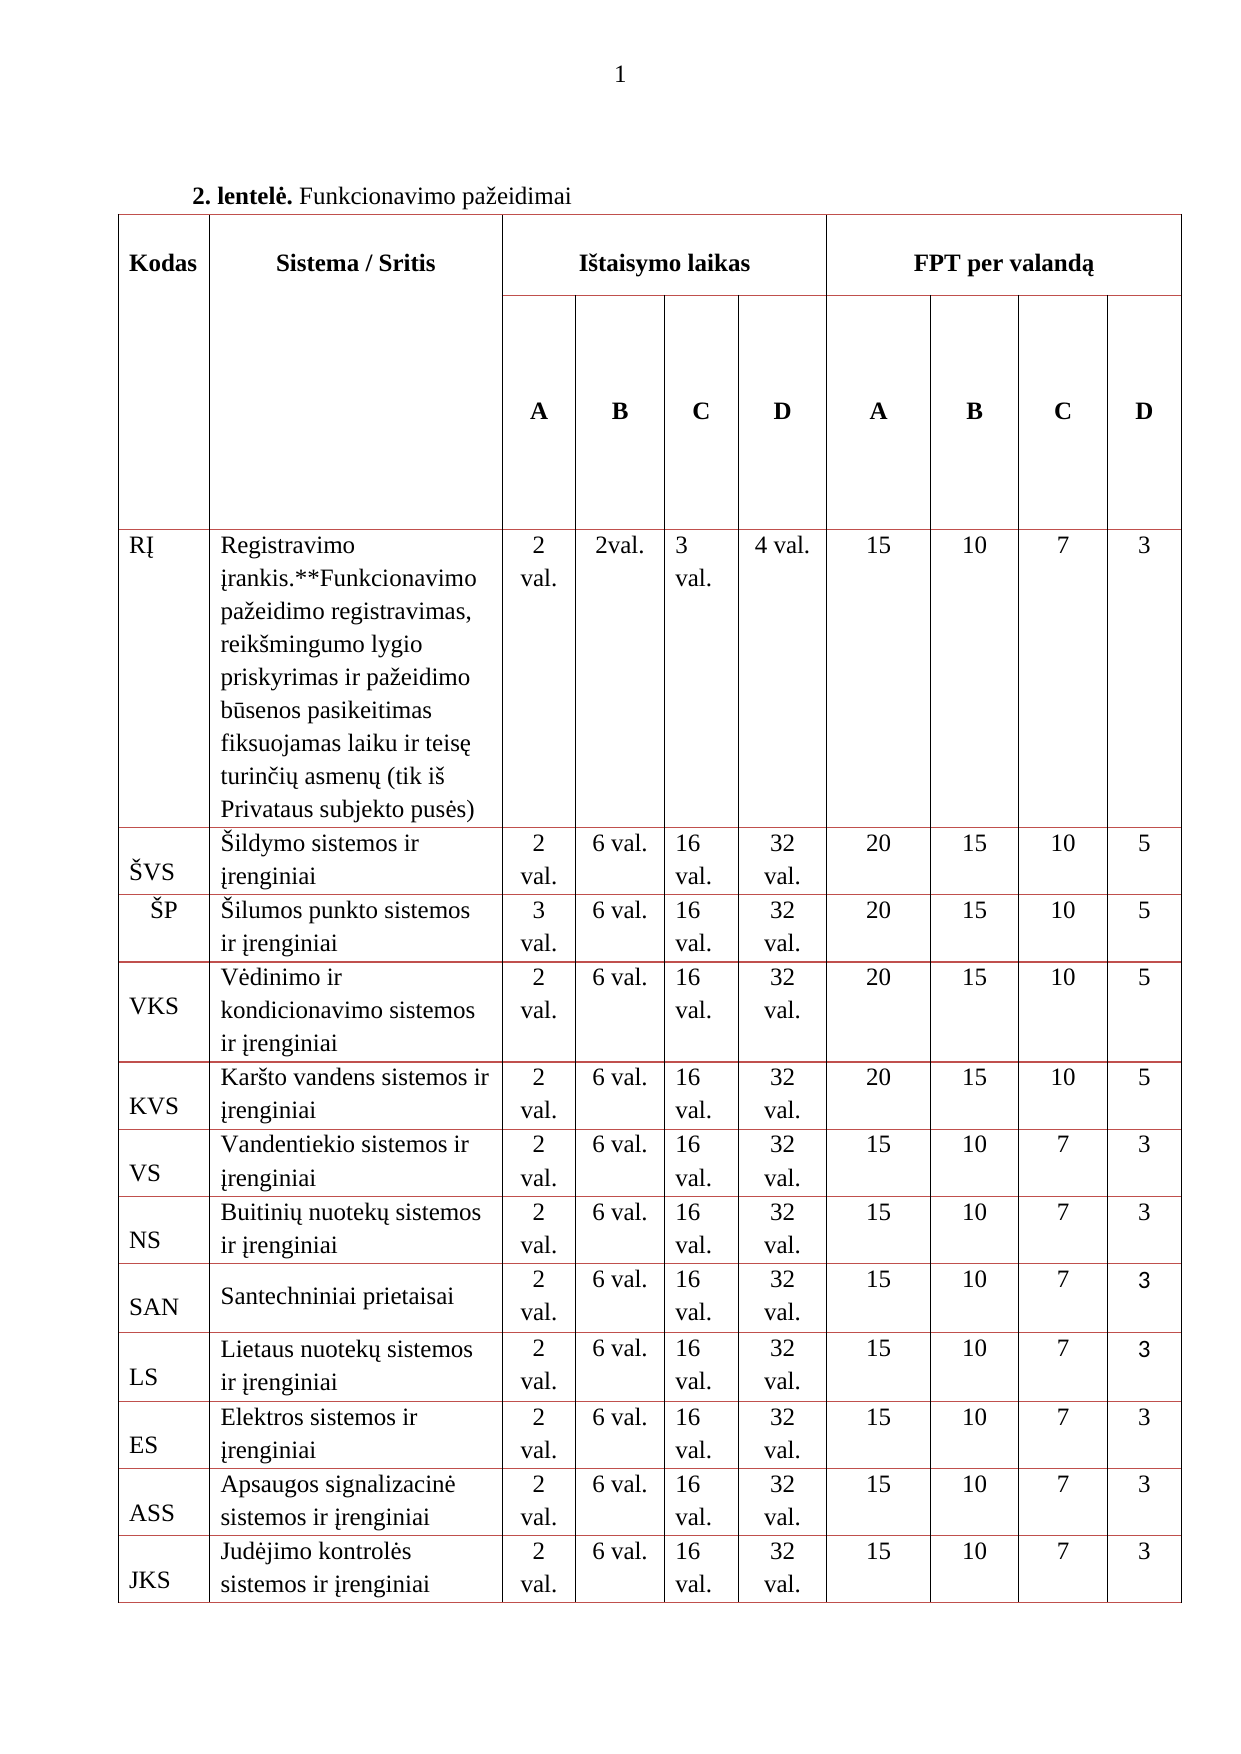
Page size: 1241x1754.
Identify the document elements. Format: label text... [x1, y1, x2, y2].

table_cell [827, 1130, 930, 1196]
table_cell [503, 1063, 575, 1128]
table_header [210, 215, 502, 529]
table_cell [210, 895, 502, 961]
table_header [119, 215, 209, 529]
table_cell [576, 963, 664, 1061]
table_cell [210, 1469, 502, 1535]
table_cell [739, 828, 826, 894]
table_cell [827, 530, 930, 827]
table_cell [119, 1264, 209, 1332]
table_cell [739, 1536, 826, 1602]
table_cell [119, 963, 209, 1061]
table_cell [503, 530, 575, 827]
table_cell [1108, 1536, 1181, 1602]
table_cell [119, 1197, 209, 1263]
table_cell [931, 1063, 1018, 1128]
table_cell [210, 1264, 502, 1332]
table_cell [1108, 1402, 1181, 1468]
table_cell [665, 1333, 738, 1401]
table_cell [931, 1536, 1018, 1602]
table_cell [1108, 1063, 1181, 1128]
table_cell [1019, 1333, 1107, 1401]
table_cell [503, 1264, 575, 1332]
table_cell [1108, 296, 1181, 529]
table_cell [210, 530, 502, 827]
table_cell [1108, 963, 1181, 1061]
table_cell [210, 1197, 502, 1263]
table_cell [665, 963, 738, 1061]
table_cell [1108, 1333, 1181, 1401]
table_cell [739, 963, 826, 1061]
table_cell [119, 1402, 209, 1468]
text 2. lentelė. Funkcionavimo pažeidimai [118, 181, 1122, 209]
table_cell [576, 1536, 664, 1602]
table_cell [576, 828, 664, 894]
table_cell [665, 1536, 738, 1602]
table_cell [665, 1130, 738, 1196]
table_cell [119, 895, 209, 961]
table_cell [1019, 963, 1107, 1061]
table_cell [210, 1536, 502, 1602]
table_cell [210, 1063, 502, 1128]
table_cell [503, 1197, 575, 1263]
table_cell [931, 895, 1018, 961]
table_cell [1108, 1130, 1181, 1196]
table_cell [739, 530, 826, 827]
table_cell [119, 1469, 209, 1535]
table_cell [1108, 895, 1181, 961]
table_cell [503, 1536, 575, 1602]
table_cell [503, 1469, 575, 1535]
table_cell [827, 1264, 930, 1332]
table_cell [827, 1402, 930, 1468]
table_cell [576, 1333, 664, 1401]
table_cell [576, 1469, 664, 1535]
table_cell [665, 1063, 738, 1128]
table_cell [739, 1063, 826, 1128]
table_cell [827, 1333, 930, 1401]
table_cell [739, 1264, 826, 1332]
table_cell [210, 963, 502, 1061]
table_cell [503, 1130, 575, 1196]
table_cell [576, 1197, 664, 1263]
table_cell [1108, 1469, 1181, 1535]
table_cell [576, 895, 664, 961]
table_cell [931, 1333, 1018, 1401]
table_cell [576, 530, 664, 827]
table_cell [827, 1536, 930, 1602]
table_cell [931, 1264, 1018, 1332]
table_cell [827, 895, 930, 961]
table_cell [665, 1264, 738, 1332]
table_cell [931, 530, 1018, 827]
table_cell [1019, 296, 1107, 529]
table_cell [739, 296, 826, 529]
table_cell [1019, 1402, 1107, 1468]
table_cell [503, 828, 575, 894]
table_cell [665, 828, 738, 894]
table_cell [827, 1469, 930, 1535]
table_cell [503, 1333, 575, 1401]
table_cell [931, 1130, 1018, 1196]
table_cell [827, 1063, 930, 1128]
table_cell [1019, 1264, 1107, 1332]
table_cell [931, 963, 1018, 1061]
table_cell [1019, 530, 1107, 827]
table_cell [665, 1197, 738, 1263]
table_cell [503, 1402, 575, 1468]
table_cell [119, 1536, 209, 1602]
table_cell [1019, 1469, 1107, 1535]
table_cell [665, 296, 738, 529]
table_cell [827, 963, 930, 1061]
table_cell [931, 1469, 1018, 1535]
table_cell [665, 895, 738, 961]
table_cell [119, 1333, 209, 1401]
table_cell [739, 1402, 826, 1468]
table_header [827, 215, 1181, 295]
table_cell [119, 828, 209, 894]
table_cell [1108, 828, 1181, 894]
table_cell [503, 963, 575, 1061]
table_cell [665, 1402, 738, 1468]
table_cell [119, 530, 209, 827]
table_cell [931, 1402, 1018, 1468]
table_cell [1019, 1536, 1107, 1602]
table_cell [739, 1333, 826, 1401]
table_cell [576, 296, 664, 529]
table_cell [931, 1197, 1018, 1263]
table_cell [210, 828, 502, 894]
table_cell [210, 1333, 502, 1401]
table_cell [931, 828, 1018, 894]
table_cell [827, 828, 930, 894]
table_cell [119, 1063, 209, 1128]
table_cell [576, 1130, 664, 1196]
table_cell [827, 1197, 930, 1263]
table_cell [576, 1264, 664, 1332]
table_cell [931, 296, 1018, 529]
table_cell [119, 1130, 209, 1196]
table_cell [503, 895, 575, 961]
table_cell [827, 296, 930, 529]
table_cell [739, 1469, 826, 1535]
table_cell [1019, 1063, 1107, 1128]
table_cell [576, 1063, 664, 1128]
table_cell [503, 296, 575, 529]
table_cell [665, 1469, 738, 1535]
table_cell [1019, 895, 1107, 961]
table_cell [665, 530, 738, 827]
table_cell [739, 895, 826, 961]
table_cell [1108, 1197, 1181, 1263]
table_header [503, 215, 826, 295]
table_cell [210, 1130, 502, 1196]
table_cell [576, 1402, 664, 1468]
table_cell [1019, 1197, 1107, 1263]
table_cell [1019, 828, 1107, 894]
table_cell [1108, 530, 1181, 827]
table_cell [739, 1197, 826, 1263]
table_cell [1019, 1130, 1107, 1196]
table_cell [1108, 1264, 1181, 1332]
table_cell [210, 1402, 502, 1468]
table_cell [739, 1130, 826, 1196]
